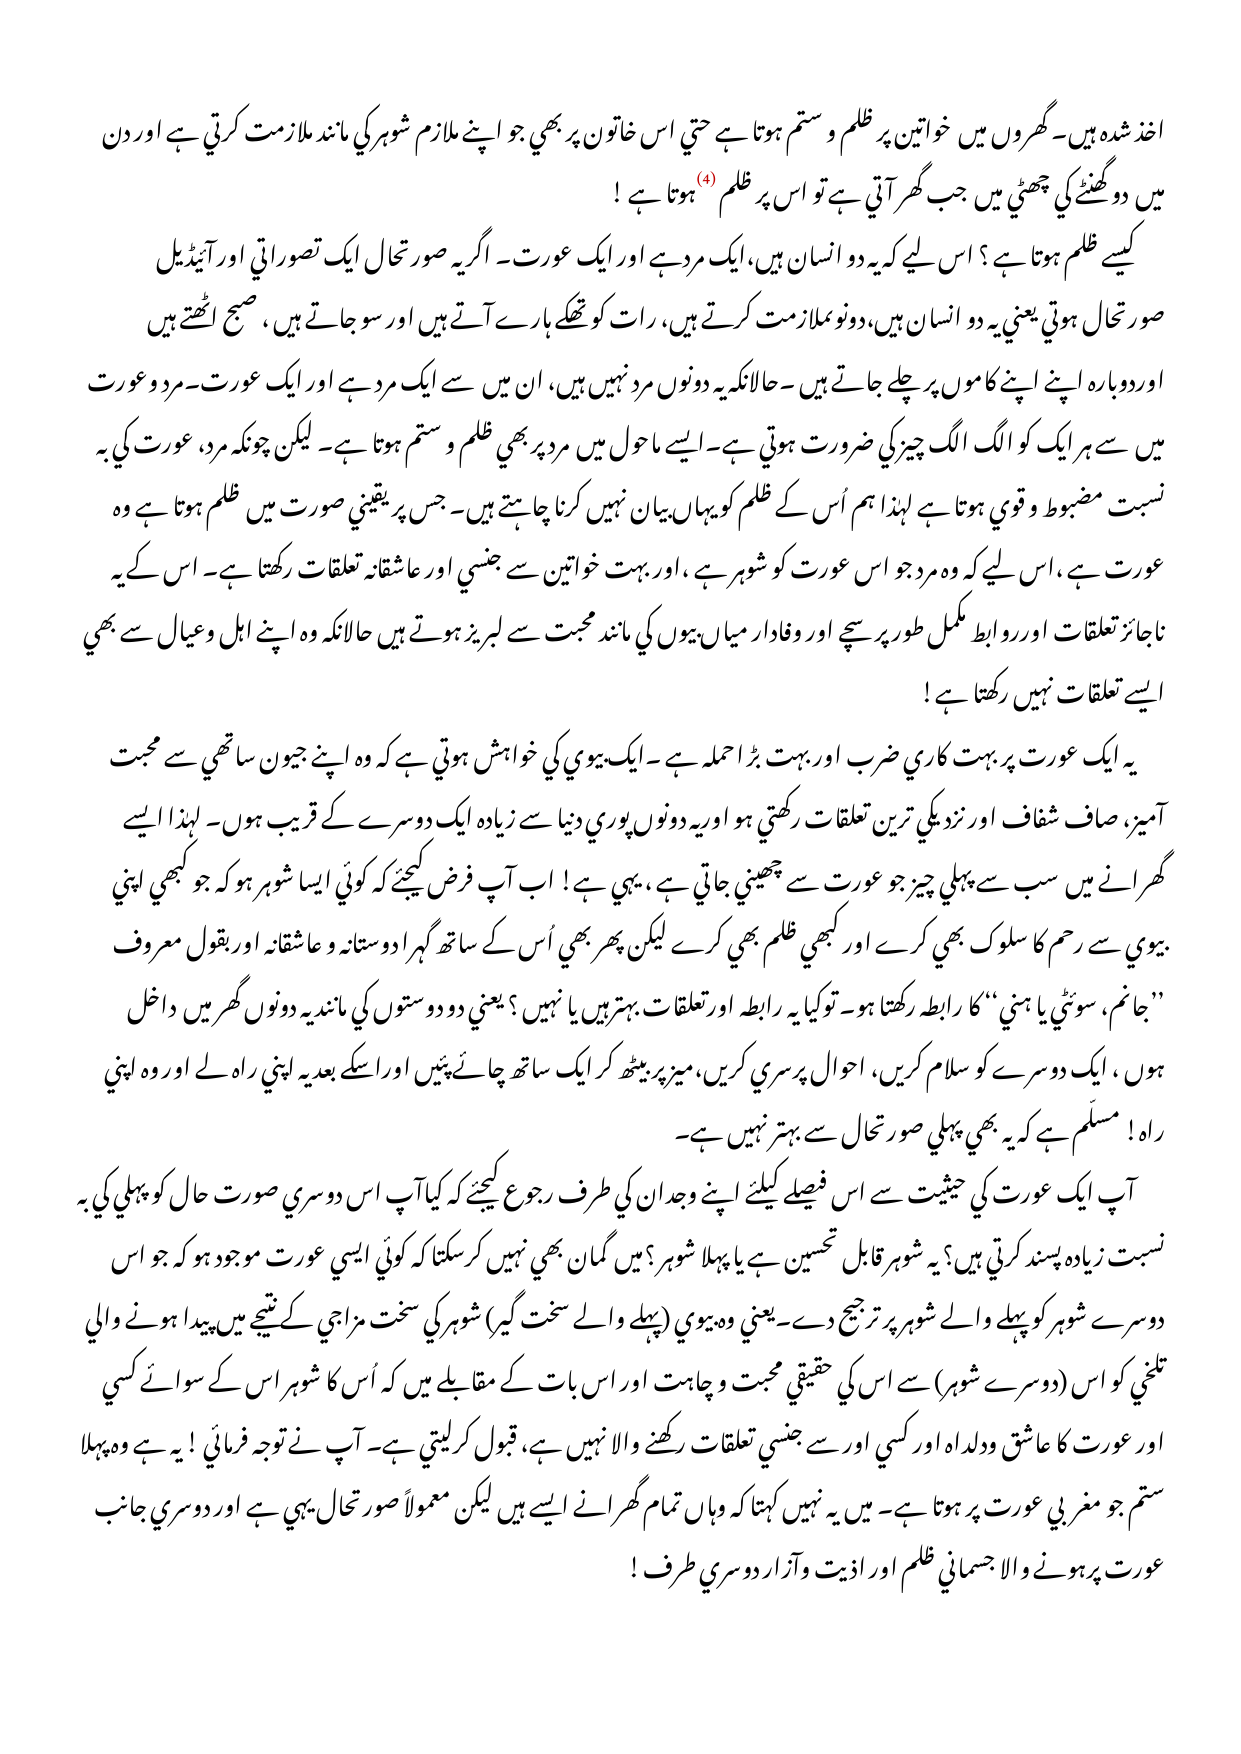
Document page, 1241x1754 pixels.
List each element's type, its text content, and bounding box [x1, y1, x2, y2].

text يہ ايک عورت پر بہت کاري ضرب اور بہت بڑ احملہ ہے ۔ايک بيوي کي خواہش ہوتي ہے کہ وہ اپنے جيون ساتھي سے محبت آميز، صاف شفاف اور نزديکي ترين تعلقات رکھتي ہو اوريہ دونوں پوري دنيا سے زيادہ ايک دوسرے کے قريب ہوں۔ لہٰذا ايسے گھرانے ميں سب سے پہلي چيز جو عورت سے چھيني جاتي ہے ، يہي ہے! اب آپ فرض کيجئے کہ کوئي ايسا شوہر ہو کہ جو کبھي اپني بيوي سے رحم کا سلوک بھي کرے اور کبھي ظلم بھي کرے ليکن پھر بھي اُس کے ساتھ گہرا دوستانہ و عاشقانہ اوربقول معروف ’’جانم، سوئٹي يا ہني‘‘ کا رابطہ رکھتا ہو۔ توکيا يہ رابطہ اورتعلقات بہترہيں يا نہيں ؟ يعني دو دوستوں کي مانند يہ دونوں گھر ميں داخل ہوں ، ايک دوسرے کو سلام کريں، احوال پرسري کريں،ميز پر بيٹھ کر ايک ساتھ چائے پئيں اوراسکے بعد يہ اپني راہ لے اور وہ اپني راہ! مسلّم ہے کہ يہ بھي پہلي صورتحال سے بہتر نہيں ہے۔ [75, 719, 1165, 1156]
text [75, 94, 1165, 219]
text کيسے ظلم ہوتا ہے ؟ اس ليے کہ يہ دو انسان ہيں،ايک مردہے اور ايک عورت۔ اگر يہ صورتحال ايک تصوراتي اور آئيڈيل صورتحال ہوتي يعني يہ دو انسان ہيں،دونوںملازمت کرتے ہيں، رات کو تھکے ہارے آتے ہيں اور سو جاتے ہيں ، صبح اٹھتے ہيں اوردوبارہ اپنے اپنے کاموں پر چلے جاتے ہيں ۔حالانکہ يہ دونوں مرد نہيں ہيں، ان ميں سے ايک مرد ہے اور ايک عورت۔مرد وعورت ميں سے ہر ايک کو الگ الگ چيز کي ضرورت ہوتي ہے۔ايسے ماحول ميں مرد پربھي ظلم و ستم ہوتا ہے۔ ليکن چونکہ مرد، عورت کي بہ نسبت مضبوط و قوي ہوتا ہے لہٰذا ہم اُس کے ظلم کو يہاں بيان نہيں کرنا چاہتے ہيں۔ جس پر يقيني صورت ميں ظلم ہوتا ہے وہ عورت ہے ،اس ليے کہ وہ مرد جو اس عورت کو شوہر ہے ،اور بہت خواتين سے جنسي اور عاشقانہ تعلقات رکھتا ہے۔ اس کے يہ ناجائز تعلقات اورروابط مکمل طورپر سچے اور وفادار مياں بيوں کي مانند محبت سے لبريز ہوتے ہيں حالانکہ وہ اپنے اہل وعيال سے بھي ايسے تعلقات نہيں رکھتا ہے! [75, 219, 1165, 719]
text آپ ايک عورت کي حيثيت سے اس فيصلے کيلئے اپنے وجدان کي طرف رجوع کيجئے کہ کياآپ اس دوسري صورت حال کو پہلي کي بہ نسبت زيادہ پسند کرتي ہيں؟ يہ شوہر قابل تحسين ہے يا پہلا شوہر ؟ميں گمان بھي نہيں کرسکتا کہ کوئي ايسي عورت موجود ہو کہ جو اس دوسرے شوہر کو پہلے والے شوہر پر ترجيح دے۔يعني وہ بيوي (پہلے والے سخت گير) شوہر کي سخت مزاجي کے نتيجے ميں پيدا ہونے والي تلخي کو اس (دوسرے شوہر) سے اس کي حقيقي محبت و چاہت اور اس بات کے مقابلے ميں کہ اُس کا شوہر اس کے سوائے کسي اور عورت کا عاشق ودلداہ اور کسي اور سے جنسي تعلقات رکھنے والا نہيں ہے، قبول کرليتي ہے۔ آپ نے توجہ فرمائي ! يہ ہے وہ پہلا ستم جو مغربي عورت پر ہوتا ہے۔ ميں يہ نہيں کہتا کہ وہاں تمام گھرانے ايسے ہيں ليکن معمولاً صورتحال يہي ہے اور دوسري جانب عورت پرہونے والا جسماني ظلم اور اذيت وآزار دوسري طرف! [75, 1156, 1165, 1594]
